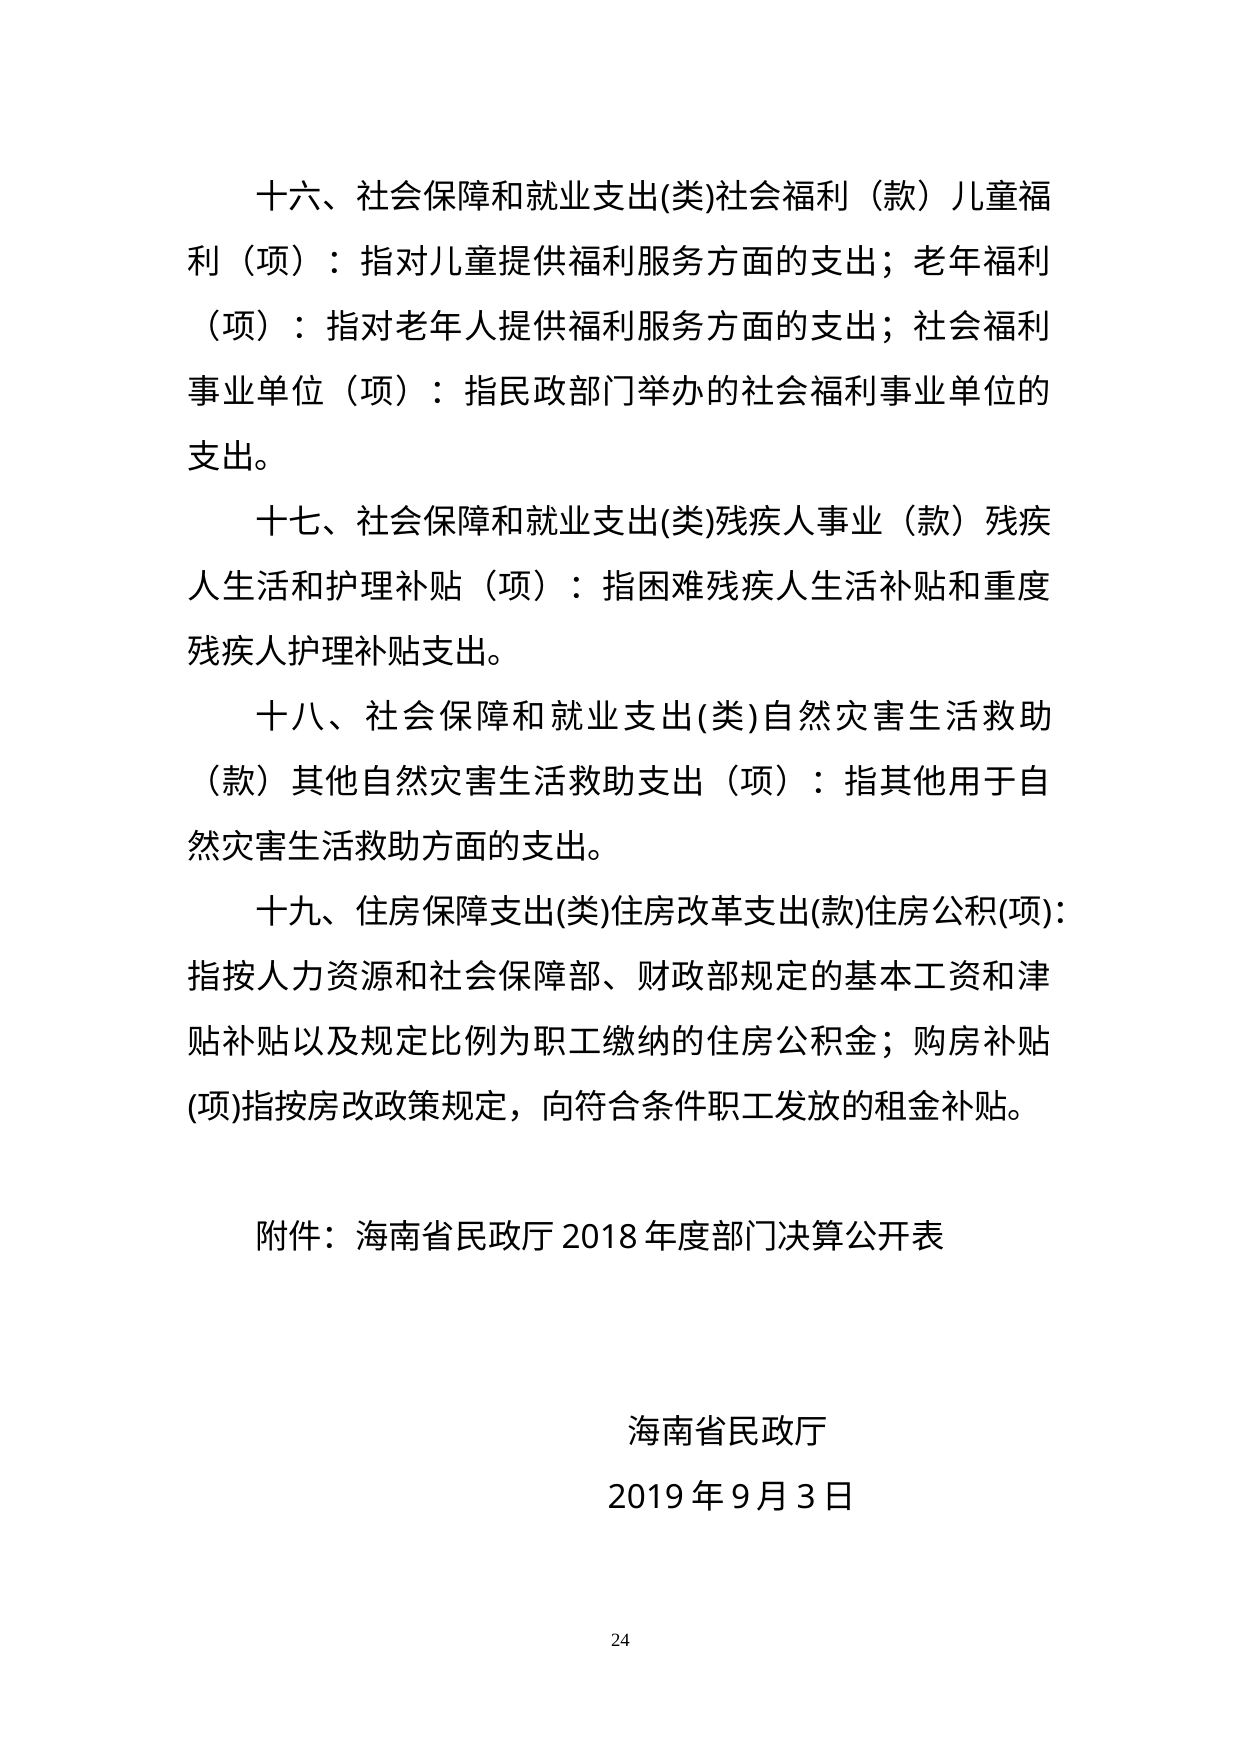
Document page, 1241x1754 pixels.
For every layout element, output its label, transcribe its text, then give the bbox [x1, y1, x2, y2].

text 2019年9月3日 [187, 1462, 1053, 1527]
text 海南省民政厅 [187, 1397, 1053, 1462]
text 十八、社会保障和就业支出(类)自然灾害生活救助（款）其他自然灾害生活救助支出（项）：指其他用于自然灾害生活救助方面的支出。 [187, 682, 1053, 877]
text 十七、社会保障和就业支出(类)残疾人事业（款）残疾人生活和护理补贴（项）：指困难残疾人生活补贴和重度残疾人护理补贴支出。 [187, 487, 1053, 682]
text 十九、住房保障支出(类)住房改革支出(款)住房公积(项)：指按人力资源和社会保障部、财政部规定的基本工资和津贴补贴以及规定比例为职工缴纳的住房公积金；购房补贴(项)指按房改政策规定，向符合条件职工发放的租金补贴。 [187, 877, 1053, 1137]
text 十六、社会保障和就业支出(类)社会福利（款）儿童福利（项）：指对儿童提供福利服务方面的支出；老年福利（项）：指对老年人提供福利服务方面的支出；社会福利事业单位（项）：指民政部门举办的社会福利事业单位的支出。 [187, 162, 1053, 487]
text 附件：海南省民政厅2018年度部门决算公开表 [187, 1202, 1053, 1267]
